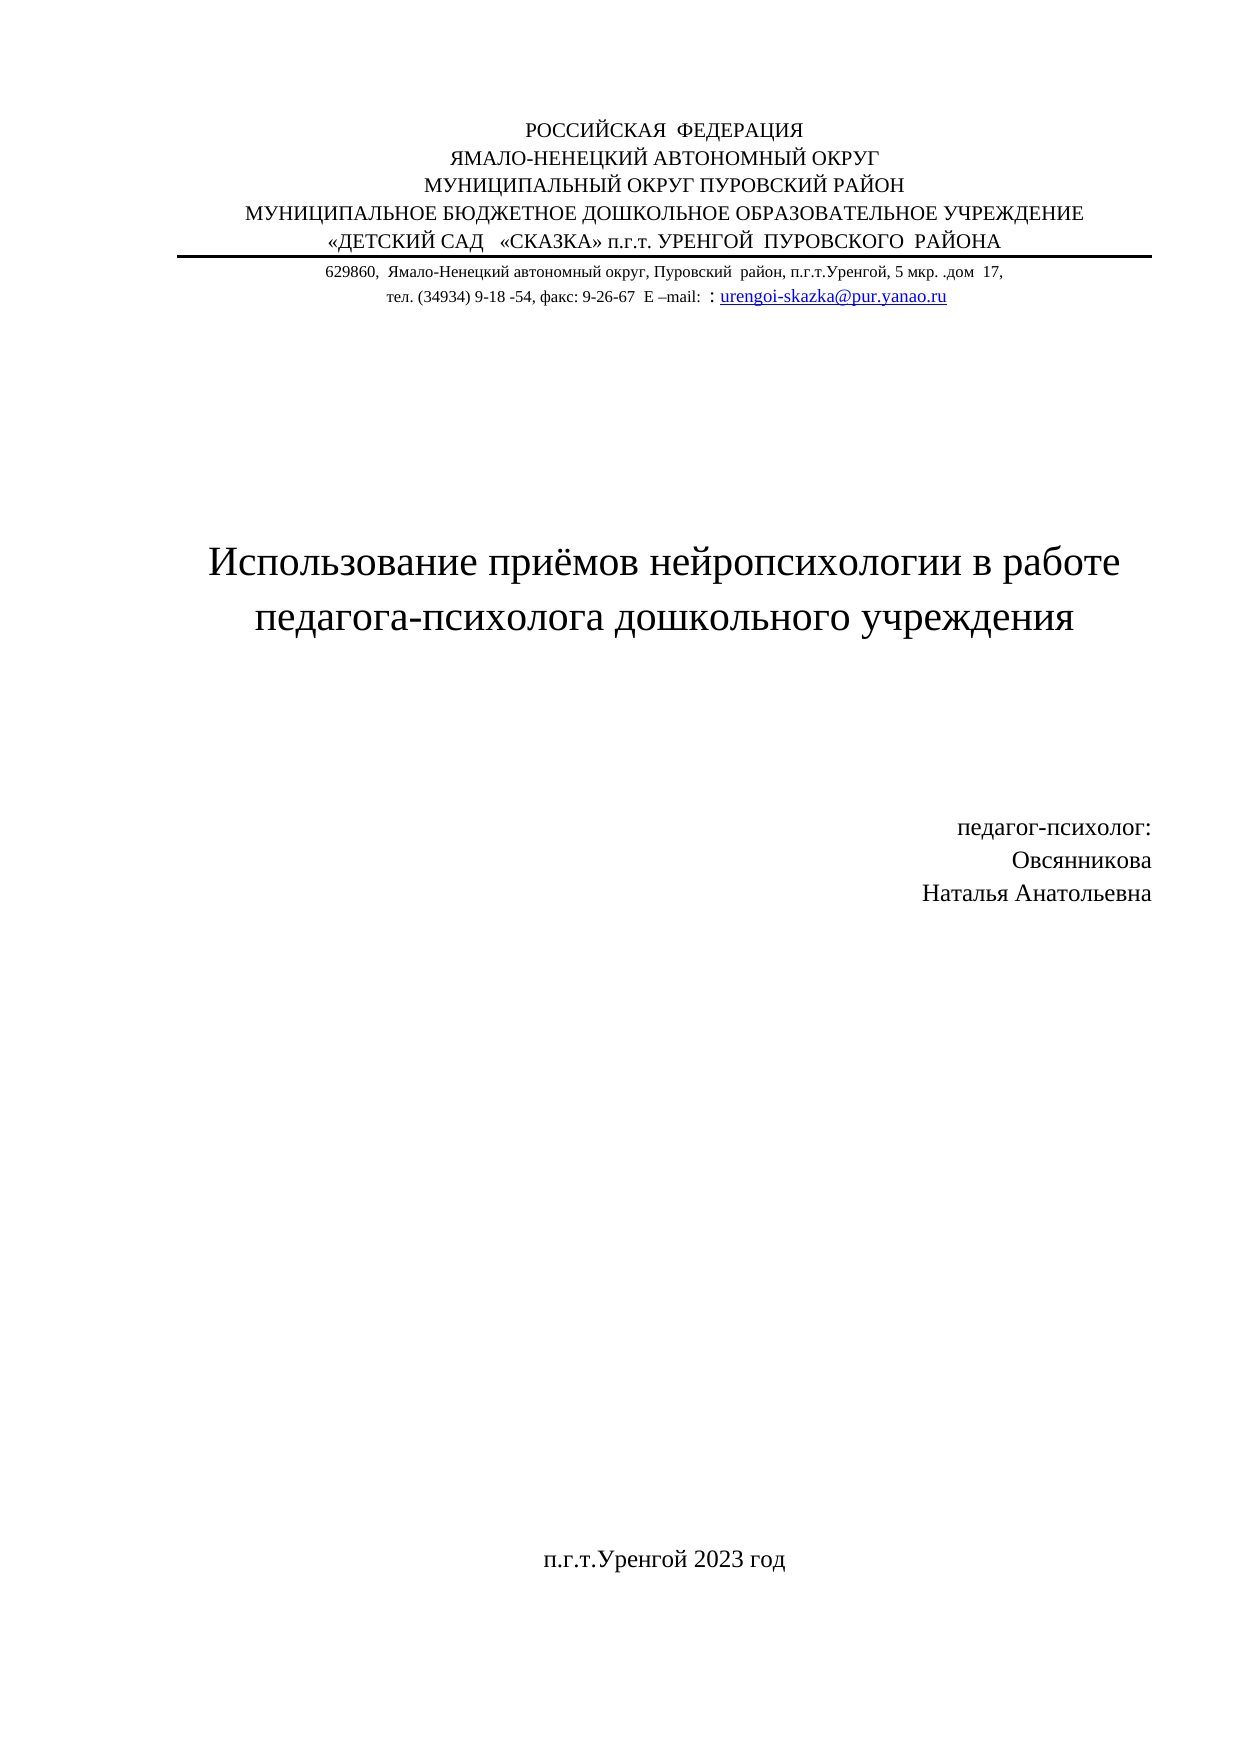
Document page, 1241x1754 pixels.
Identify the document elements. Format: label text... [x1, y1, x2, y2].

text МУНИЦИПАЛЬНЫЙ ОКРУГ ПУРОВСКИЙ РАЙОН [177, 173, 1152, 197]
text педагог-психолог: [177, 812, 1152, 841]
text Наталья Анатольевна [177, 878, 1152, 907]
text тел. (34934) 9-18 -54, факс: 9-26-67 E –mail: : urengoi-skazka@pur.yanao.ru [177, 283, 1152, 307]
text п.г.т.Уренгой 2023 год [177, 1544, 1152, 1573]
text РОССИЙСКАЯ ФЕДЕРАЦИЯ [177, 118, 1152, 142]
text Овсянникова [177, 845, 1152, 874]
text педагога-психолога дошкольного учреждения [177, 592, 1152, 640]
text Использование приёмов нейропсихологии в работе [177, 537, 1152, 585]
text ЯМАЛО-НЕНЕЦКИЙ АВТОНОМНЫЙ ОКРУГ [177, 146, 1152, 170]
text МУНИЦИПАЛЬНОЕ БЮДЖЕТНОЕ ДОШКОЛЬНОЕ ОБРАЗОВАТЕЛЬНОЕ УЧРЕЖДЕНИЕ [177, 201, 1152, 225]
text «ДЕТСКИЙ САД «СКАЗКА» п.г.т. УРЕНГОЙ ПУРОВСКОГО РАЙОНА [177, 228, 1152, 255]
text 629860, Ямало-Ненецкий автономный округ, Пуровский район, п.г.т.Уренгой, 5 мкр. .дом 17, [177, 261, 1152, 281]
